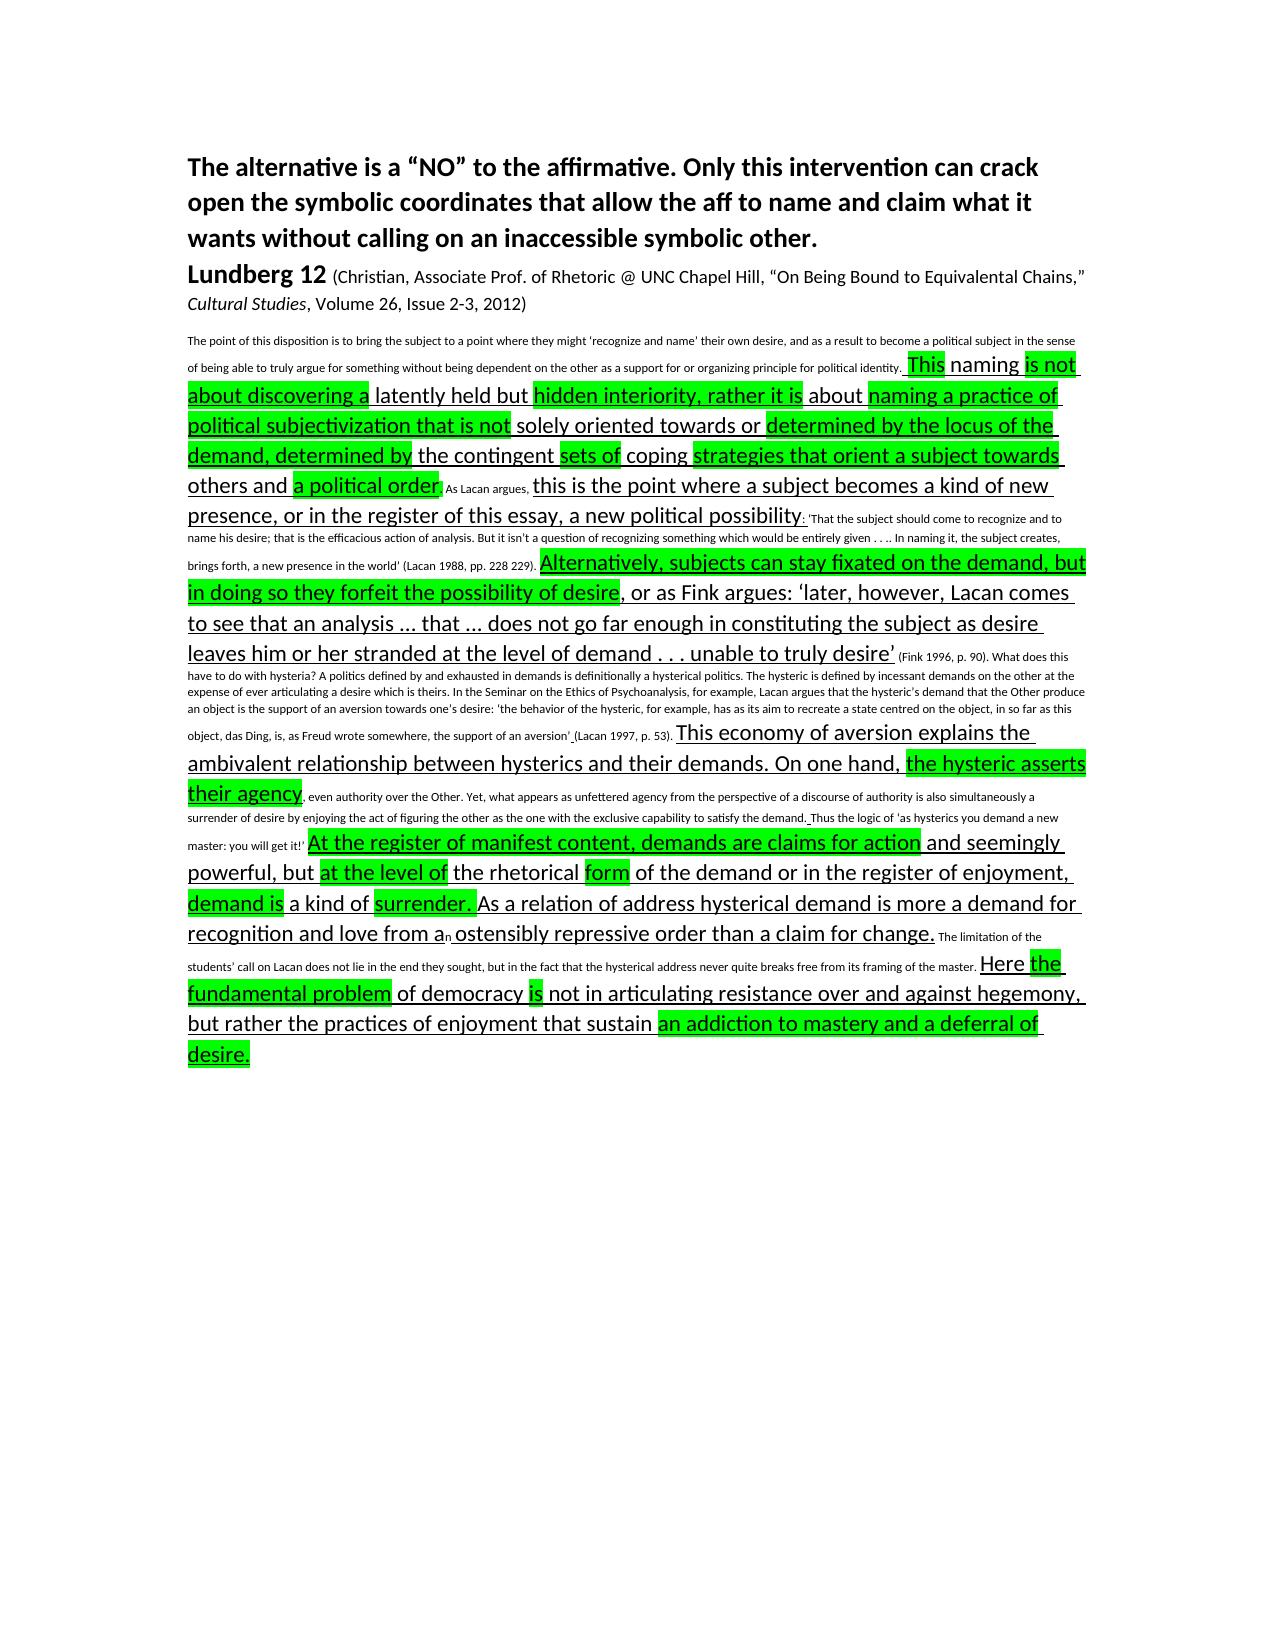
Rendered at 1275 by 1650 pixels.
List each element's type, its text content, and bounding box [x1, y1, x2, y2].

text The point of this disposition is to bring the subject to a point where they might ‘recognize and name’ their own desire, and as a result to become a political subject in the sense of being able to truly argue for something without being dependent on the other as a support for or organizing principle for political identity. This naming is not about discovering a latently held but hidden interiority, rather it is about naming a practice of political subjectivization that is not solely oriented towards or determined by the locus of the demand, determined by the contingent sets of coping strategies that orient a subject towards others and a political order. As Lacan argues, this is the point where a subject becomes a kind of new presence, or in the register of this essay, a new political possibility: ‘That the subject should come to recognize and to name his desire; that is the efficacious action of analysis. But it isn’t a question of recognizing something which would be entirely given . . .. In naming it, the subject creates, brings forth, a new presence in the world’ (Lacan 1988, pp. 228 229). Alternatively, subjects can stay fixated on the demand, but in doing so they forfeit the possibility of desire, or as Fink argues: ‘later, however, Lacan comes to see that an analysis ... that ... does not go far enough in constituting the subject as desire leaves him or her stranded at the level of demand . . . unable to truly desire’ (Fink 1996, p. 90). What does this have to do with hysteria? A politics defined by and exhausted in demands is definitionally a hysterical politics. The hysteric is defined by incessant demands on the other at the expense of ever articulating a desire which is theirs. In the Seminar on the Ethics of Psychoanalysis, for example, Lacan argues that the hysteric’s demand that the Other produce an object is the support of an aversion towards one’s desire: ‘the behavior of the hysteric, for example, has as its aim to recreate a state centred on the object, in so far as this object, das Ding, is, as Freud wrote somewhere, the support of an aversion’ (Lacan 1997, p. 53). This economy of aversion explains the ambivalent relationship between hysterics and their demands. On one hand, the hysteric asserts their agency, even authority over the Other. Yet, what appears as unfettered agency from the perspective of a discourse of authority is also simultaneously a surrender of desire by enjoying the act of figuring the other as the one with the exclusive capability to satisfy the demand. Thus the logic of ‘as hysterics you demand a new master: you will get it!’ At the register of manifest content, demands are claims for action and seemingly powerful, but at the level of the rhetorical form of the demand or in the register of enjoyment, demand is a kind of surrender. As a relation of address hysterical demand is more a demand for recognition and love from an ostensibly repressive order than a claim for change. The limitation of the students’ call on Lacan does not lie in the end they sought, but in the fact that the hysterical address never quite breaks free from its framing of the master. Here the fundamental problem of democracy is not in articulating resistance over and against hegemony, but rather the practices of enjoyment that sustain an addiction to mastery and a deferral of desire. [187, 333, 1087, 1068]
subtitle The alternative is a “NO” to the affirmative. Only this intervention can crack open the symbolic coordinates that allow the aff to name and claim what it wants without calling on an inaccessible symbolic other. [187, 150, 1087, 254]
text Lundberg 12 (Christian, Associate Prof. of Rhetoric @ UNC Chapel Hill, “On Being Bound to Equivalental Chains,” Cultural Studies, Volume 26, Issue 2-3, 2012) [187, 257, 1087, 314]
